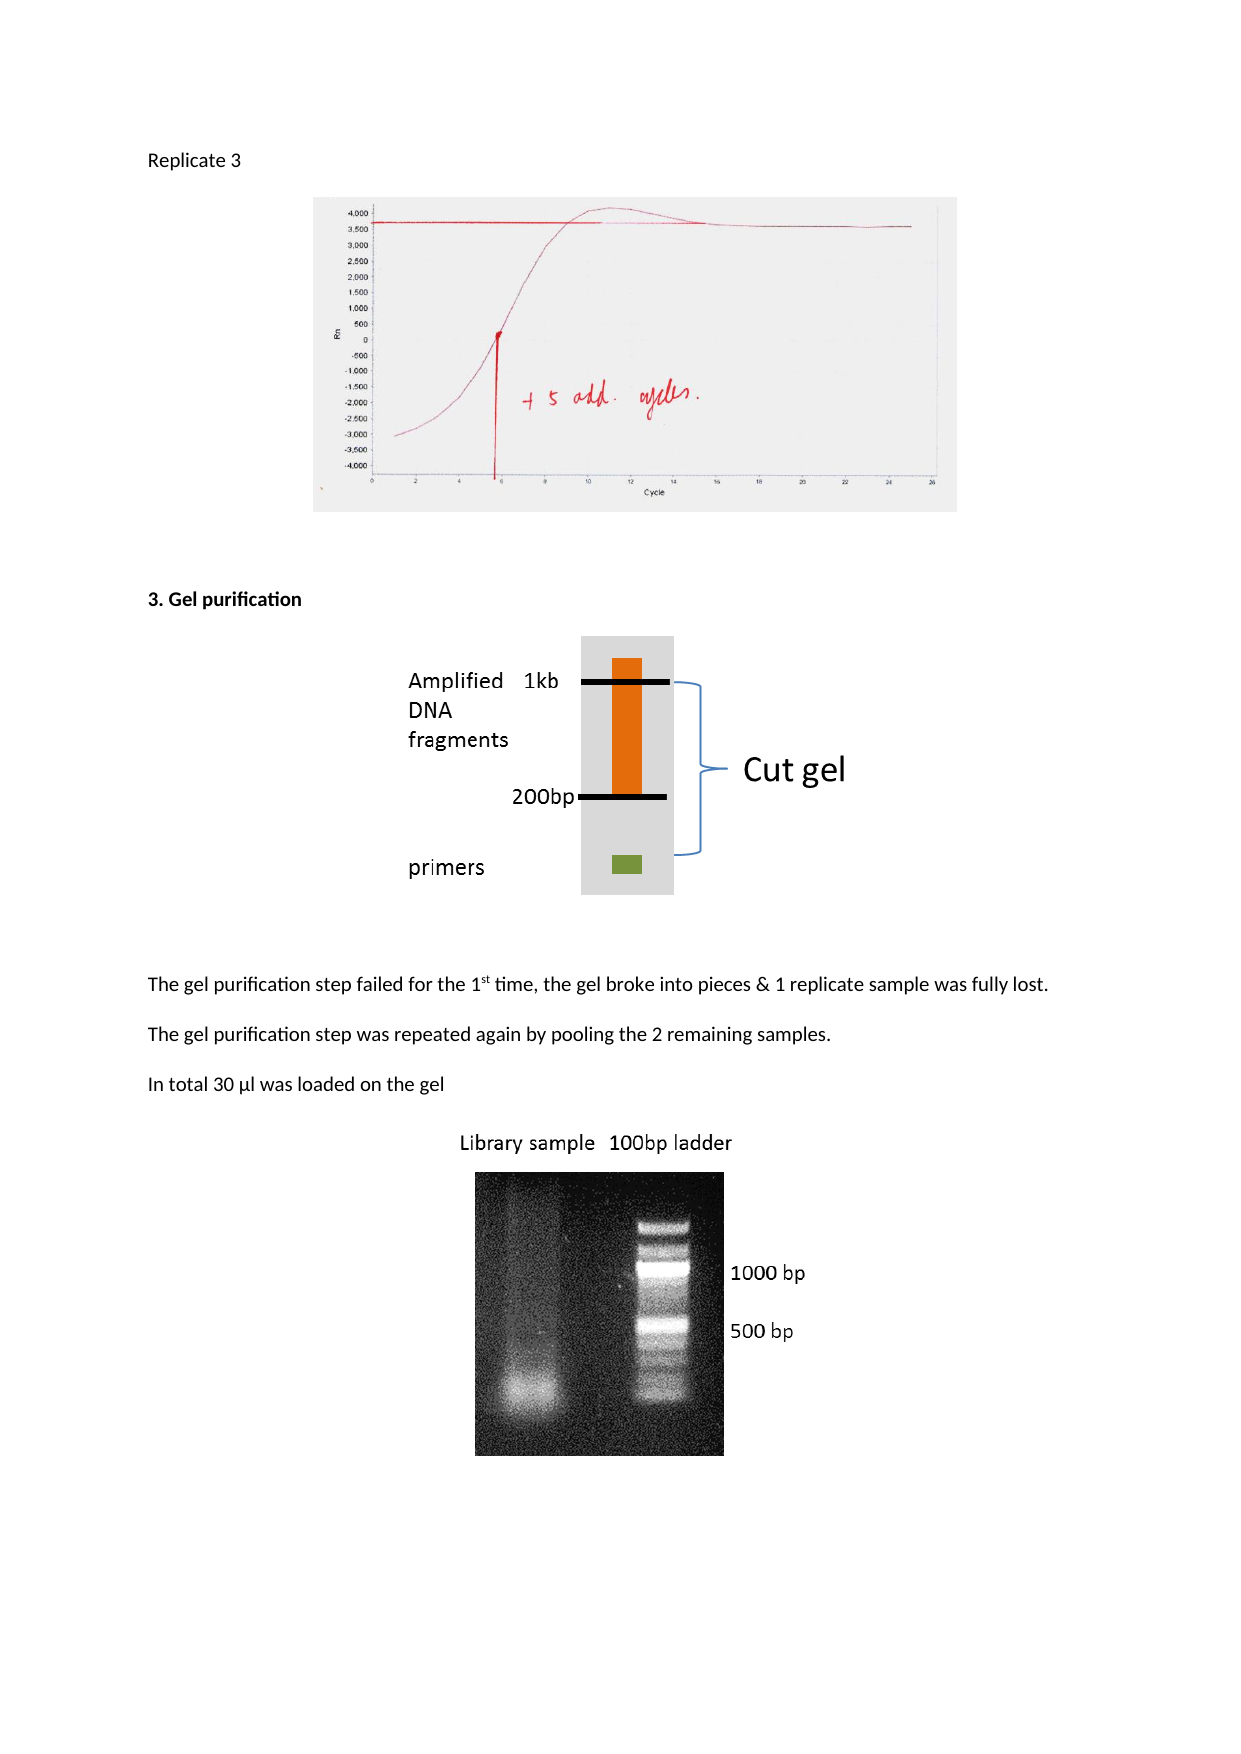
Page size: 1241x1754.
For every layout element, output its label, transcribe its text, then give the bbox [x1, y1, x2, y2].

text In total 30 µl was loaded on the gel [148, 1071, 1122, 1097]
text The gel purification step was repeated again by pooling the 2 remaining samples. [148, 1021, 1122, 1047]
picture [313, 197, 957, 512]
picture [445, 1121, 825, 1456]
picture [392, 636, 878, 897]
text The gel purification step failed for the 1st time, the gel broke into pieces & 1 replicate sample was fully lost. [148, 971, 1122, 997]
text 3. Gel purification [148, 586, 1122, 611]
text Replicate 3 [148, 148, 1122, 173]
